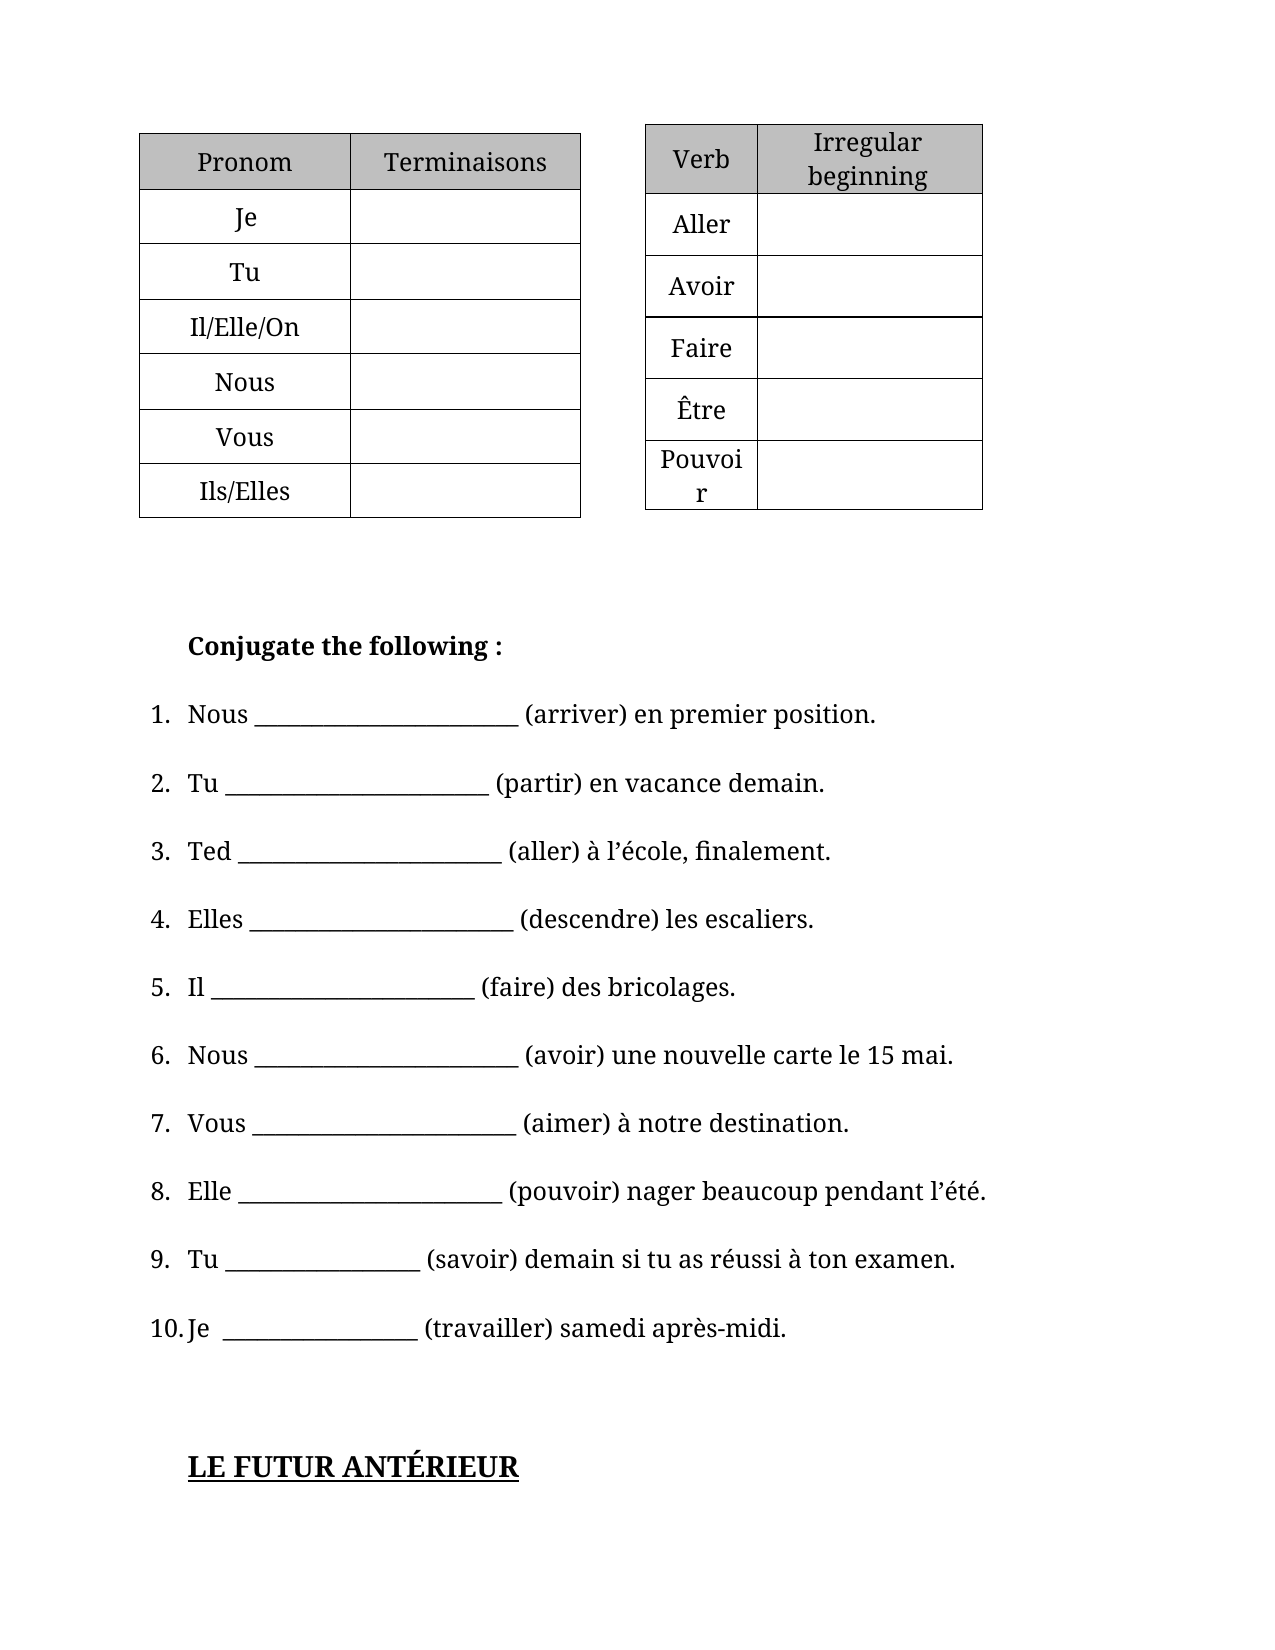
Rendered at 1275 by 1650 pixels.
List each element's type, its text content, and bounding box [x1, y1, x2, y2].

table_cell Ils/Elles [140, 464, 350, 517]
table_cell Il/Elle/On [140, 300, 350, 353]
text LE FUTUR ANTÉRIEUR [187, 1447, 1087, 1486]
table_header Terminaisons [351, 134, 580, 189]
list Conjugate the following : [187, 629, 1087, 663]
table_cell [351, 354, 580, 409]
table_cell Faire [646, 318, 757, 378]
list Ted _______________________ (aller) à l’école, finalement. [150, 833, 1162, 867]
table_cell [758, 318, 982, 378]
table_cell [758, 379, 982, 440]
table_cell Avoir [646, 256, 757, 316]
list Tu _______________________ (partir) en vacance demain. [150, 765, 1162, 799]
list Nous _______________________ (arriver) en premier position. [150, 697, 1162, 731]
table_header Irregular beginning [758, 125, 982, 193]
list Tu _________________ (savoir) demain si tu as réussi à ton examen. [150, 1242, 1087, 1276]
table_header Verb [646, 125, 757, 193]
table_cell Vous [140, 410, 350, 463]
table_cell Nous [140, 354, 350, 409]
list Je _________________ (travailler) samedi après-midi. [150, 1310, 1087, 1344]
list Elle _______________________ (pouvoir) nager beaucoup pendant l’été. [150, 1174, 1162, 1208]
list Vous _______________________ (aimer) à notre destination. [150, 1106, 1162, 1140]
table_cell [758, 256, 982, 316]
table_cell [351, 244, 580, 299]
table_cell Aller [646, 194, 757, 254]
table_cell [351, 300, 580, 353]
table_cell Tu [140, 244, 350, 299]
table_cell Pouvoir [646, 441, 757, 509]
table_cell [351, 410, 580, 463]
table_cell [758, 194, 982, 254]
table_cell [351, 190, 580, 243]
table_cell Je [140, 190, 350, 243]
table_cell Être [646, 379, 757, 440]
table_cell [758, 441, 982, 509]
list Il _______________________ (faire) des bricolages. [150, 970, 1162, 1004]
list Nous _______________________ (avoir) une nouvelle carte le 15 mai. [150, 1038, 1162, 1072]
table_header Pronom [140, 134, 350, 189]
table_cell [351, 464, 580, 517]
list Elles _______________________ (descendre) les escaliers. [150, 902, 1162, 936]
